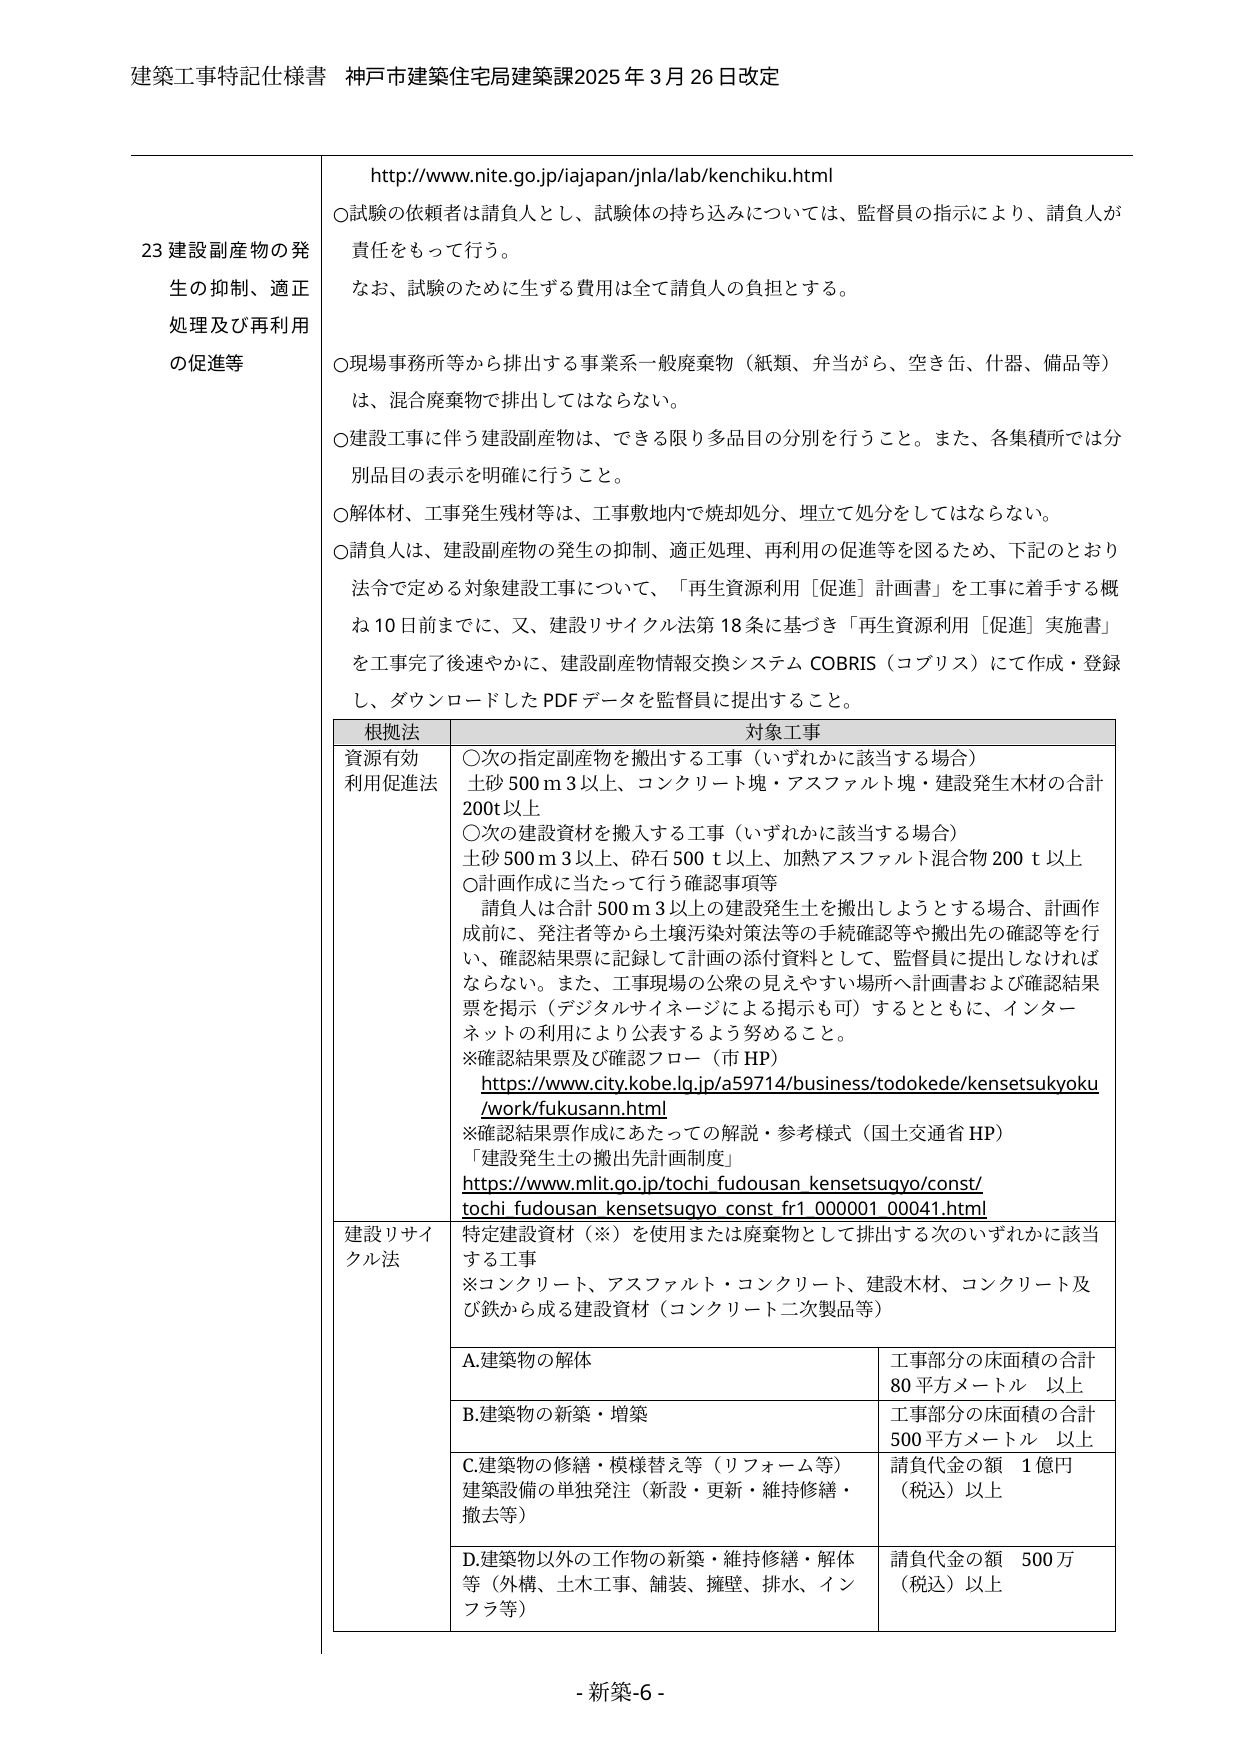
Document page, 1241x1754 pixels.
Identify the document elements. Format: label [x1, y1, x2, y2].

table_header [322, 156, 1133, 1654]
table_header [131, 156, 321, 1654]
